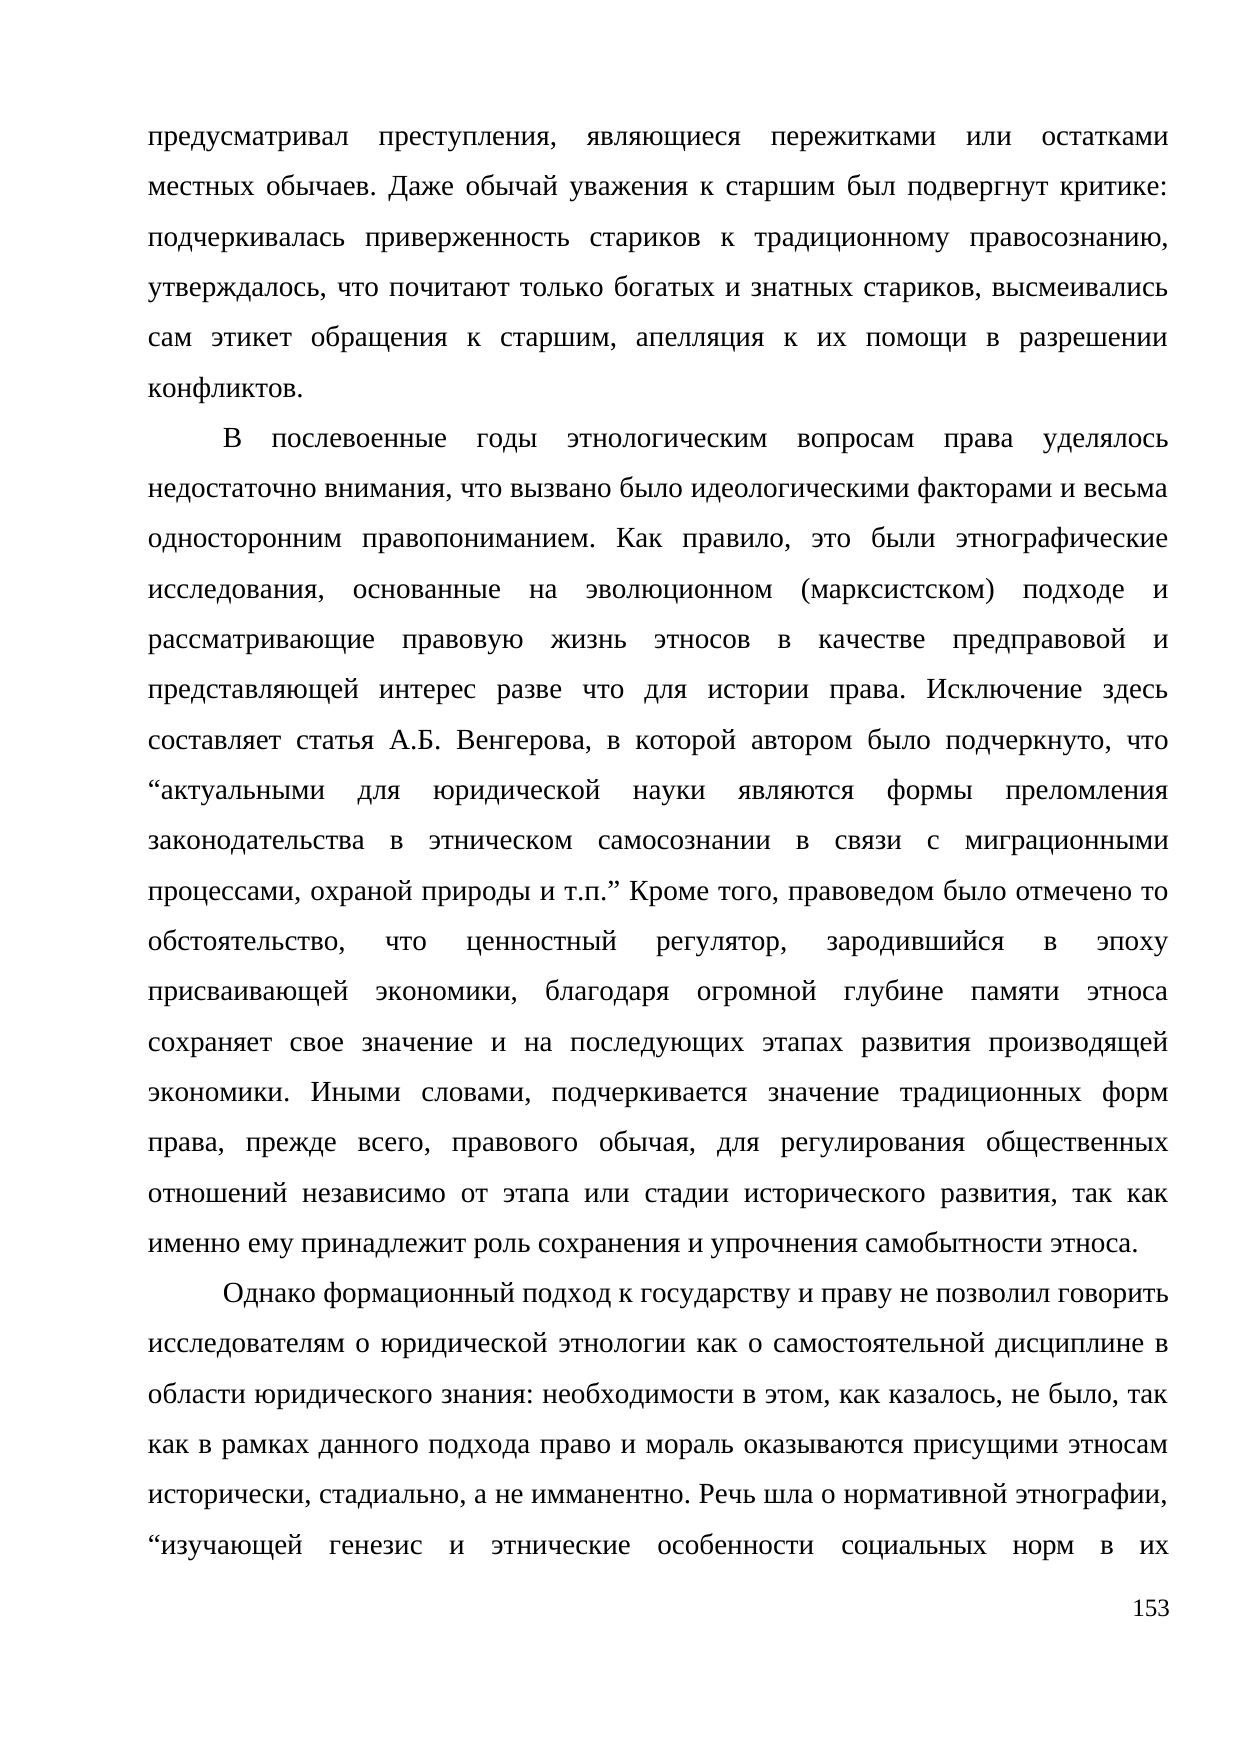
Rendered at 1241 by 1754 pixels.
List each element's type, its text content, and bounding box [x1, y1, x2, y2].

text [148, 118, 1169, 403]
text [148, 1275, 1169, 1560]
text В послевоенные годы этнологическим вопросам права уделялось недостаточно внимания, что вызвано было идеологическими факторами и весьма односторонним правопониманием. Как правило, это были этнографические исследования, основанные на эволюционном (марксистском) подходе и рассматривающие правовую жизнь этносов в качестве предправовой и представляющей интерес разве что для истории права. Исключение здесь составляет статья А.Б. Венгерова, в которой автором было подчеркнуто, что “актуальными для юридической науки являются формы преломления законодательства в этническом самосознании в связи с миграционными процессами, охраной природы и т.п.” Кроме того, правоведом было отмечено то обстоятельство, что ценностный регулятор, зародившийся в эпоху присваивающей экономики, благодаря огромной глубине памяти этноса сохраняет свое значение и на последующих этапах развития производящей экономики. Иными словами, подчеркивается значение традиционных форм права, прежде всего, правового обычая, для регулирования общественных отношений независимо от этапа или стадии исторического развития, так как именно ему принадлежит роль сохранения и упрочнения самобытности этноса. [148, 420, 1169, 1258]
